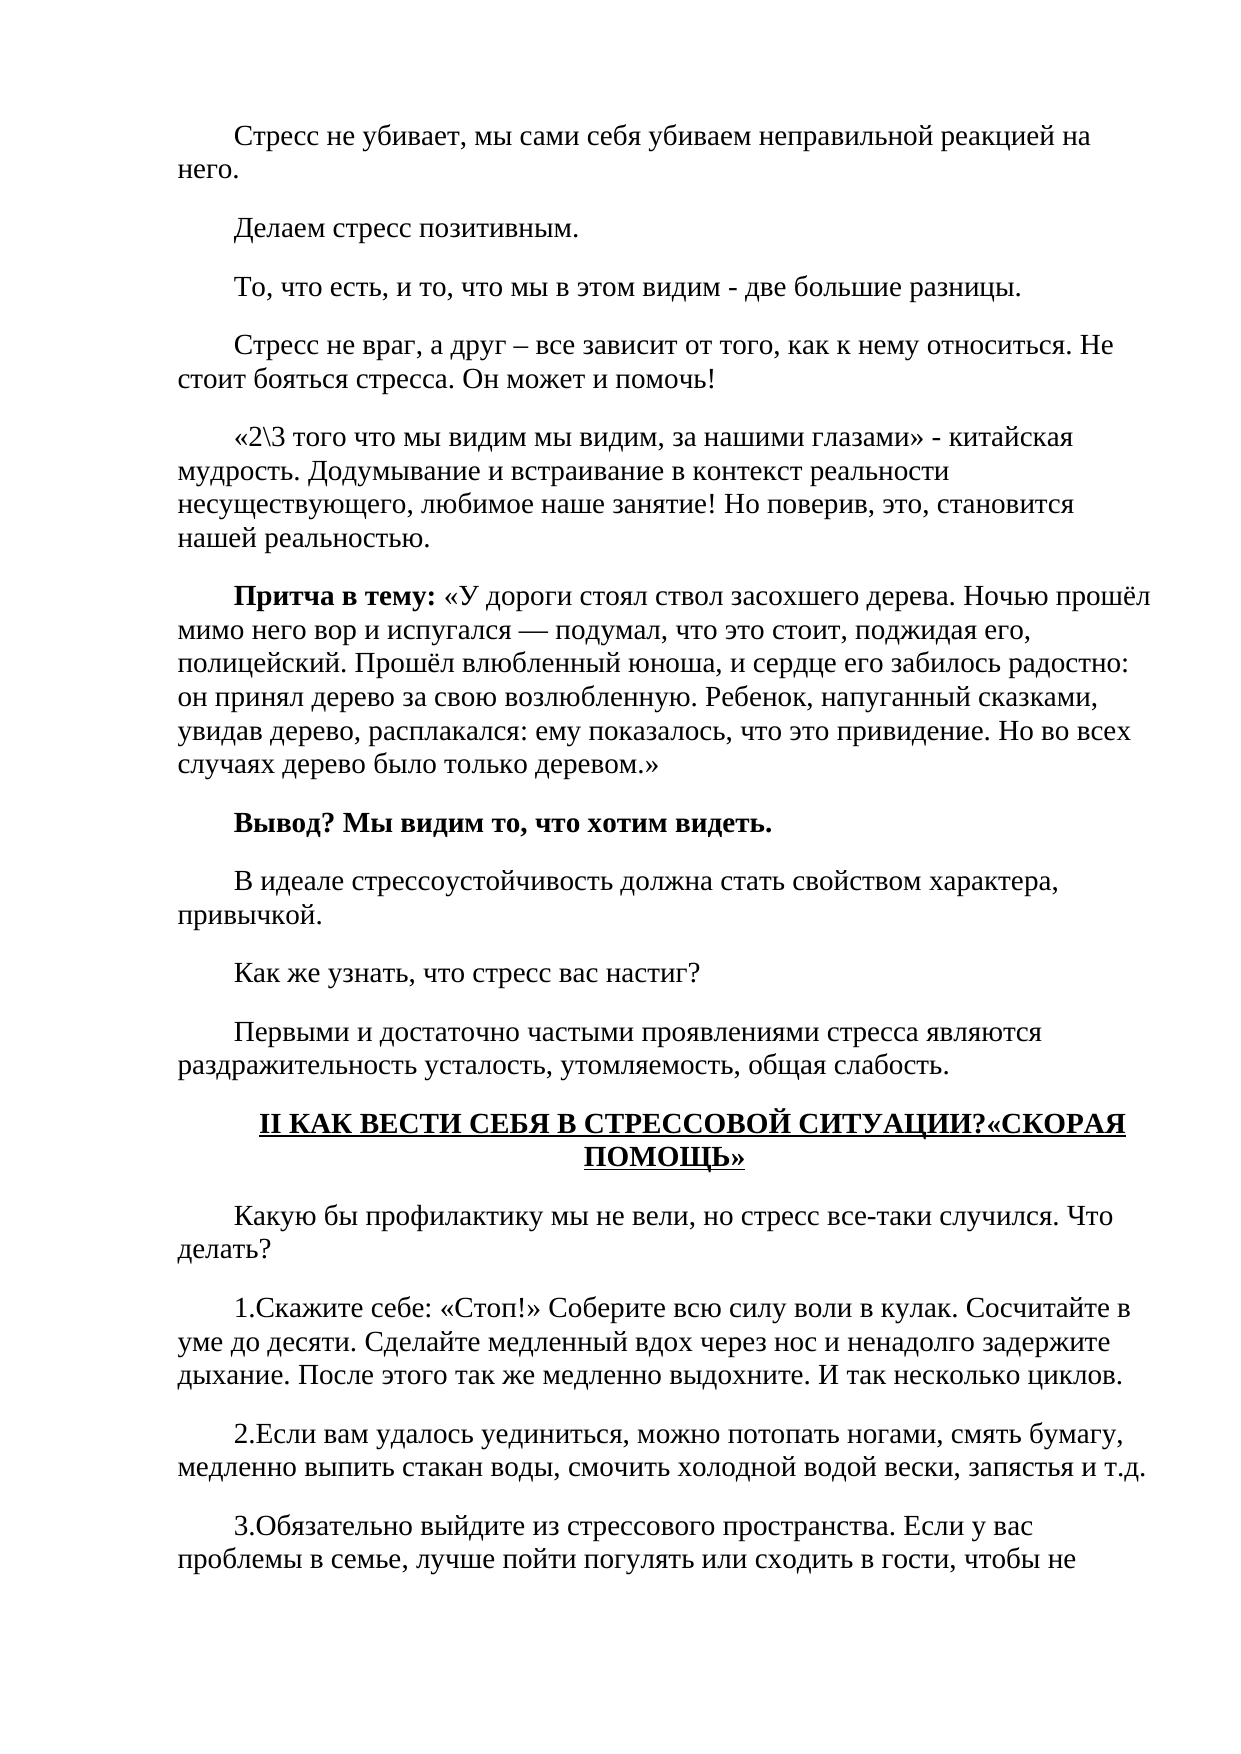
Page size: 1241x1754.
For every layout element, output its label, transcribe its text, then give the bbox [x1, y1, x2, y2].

text Какую бы профилактику мы не вели, но стресс все-таки случился. Что делать? [177, 1198, 1152, 1265]
text 1.Скажите себе: «Стоп!» Соберите всю силу воли в кулак. Сосчитайте в уме до десяти. Сделайте медленный вдох через нос и ненадолго задержите дыхание. После этого так же медленно выдохните. И так несколько циклов. [177, 1290, 1152, 1391]
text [177, 1508, 1152, 1575]
text Вывод? Мы видим то, что хотим видеть. [177, 805, 1152, 838]
text Первыми и достаточно частыми проявлениями стресса являются раздражительность усталость, утомляемость, общая слабость. [177, 1014, 1152, 1081]
text Как же узнать, что стресс вас настиг? [177, 955, 1152, 989]
text Притча в тему: «У дороги стоял ствол засохшего дерева. Ночью прошёл мимо него вор и испугался — подумал, что это стоит, поджидая его, полицейский. Прошёл влюбленный юноша, и сердце его забилось радостно: он принял дерево за свою возлюбленную. Ребенок, напуганный сказками, увидав дерево, расплакался: ему показалось, что это привидение. Но во всех случаях дерево было только деревом.» [177, 578, 1152, 780]
text Стресс не враг, а друг – все зависит от того, как к нему относиться. Не стоит бояться стресса. Он может и помочь! [177, 327, 1152, 394]
text Стресс не убивает, мы сами себя убиваем неправильной реакцией на него. [177, 118, 1152, 185]
text Делаем стресс позитивным. [177, 210, 1152, 244]
text 2.Если вам удалось уединиться, можно потопать ногами, смять бумагу, медленно выпить стакан воды, смочить холодной водой вески, запястья и т.д. [177, 1416, 1152, 1483]
text В идеале стрессоустойчивость должна стать свойством характера, привычкой. [177, 863, 1152, 930]
text То, что есть, и то, что мы в этом видим - две большие разницы. [177, 269, 1152, 302]
text «2\3 того что мы видим мы видим, за нашими глазами» - китайская мудрость. Додумывание и встраивание в контекст реальности несуществующего, любимое наше занятие! Но поверив, это, становится нашей реальностью. [177, 419, 1152, 553]
text II КАК ВЕСТИ СЕБЯ В СТРЕССОВОЙ СИТУАЦИИ?«СКОРАЯ ПОМОЩЬ» [177, 1106, 1152, 1173]
